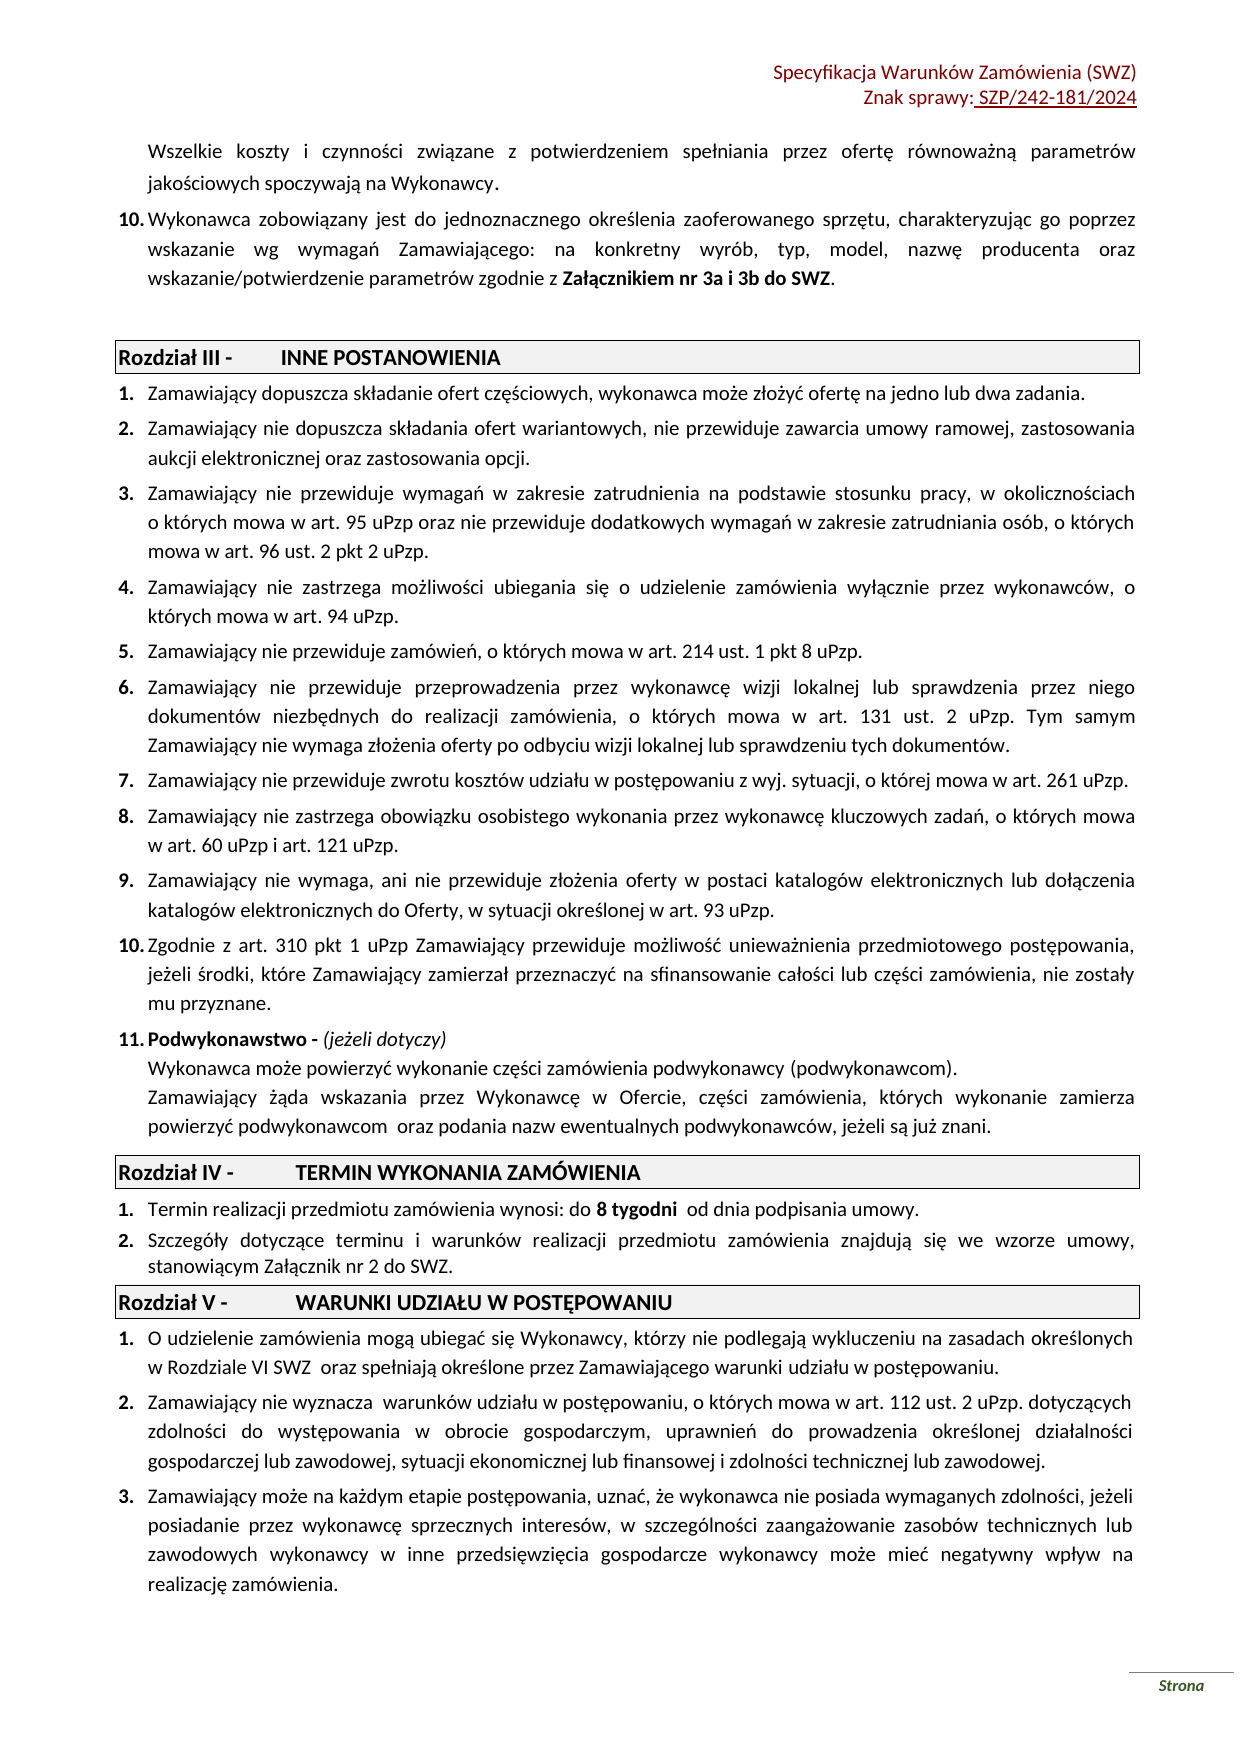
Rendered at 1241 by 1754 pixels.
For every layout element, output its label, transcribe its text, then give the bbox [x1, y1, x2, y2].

list Zamawiający nie przewiduje zwrotu kosztów udziału w postępowaniu z wyj. sytuacji, o której mowa w art. 261 uPzp. [118, 768, 1137, 793]
text Zamawiający żąda wskazania przez Wykonawcę w Ofercie, części zamówienia, których wykonanie zamierza powierzyć podwykonawcom oraz podania nazw ewentualnych podwykonawców, jeżeli są już znani. [148, 1084, 1137, 1139]
list Podwykonawstwo - (jeżeli dotyczy) Wykonawca może powierzyć wykonanie części zamówienia podwykonawcy (podwykonawcom). [118, 1026, 1137, 1081]
list Zamawiający nie zastrzega możliwości ubiegania się o udzielenie zamówienia wyłącznie przez wykonawców, o których mowa w art. 94 uPzp. [118, 574, 1137, 628]
list Zamawiający nie zastrzega obowiązku osobistego wykonania przez wykonawcę kluczowych zadań, o których mowa w art. 60 uPzp i art. 121 uPzp. [118, 803, 1137, 858]
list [148, 139, 1137, 196]
list Zamawiający nie przewiduje zamówień, o których mowa w art. 214 ust. 1 pkt 8 uPzp. [118, 638, 1137, 664]
subtitle INNE POSTANOWIENIA [116, 341, 1139, 373]
list O udzielenie zamówienia mogą ubiegać się Wykonawcy, którzy nie podlegają wykluczeniu na zasadach określonych w Rozdziale VI SWZ oraz spełniają określone przez Zamawiającego warunki udziału w postępowaniu. [118, 1325, 1134, 1379]
list Zamawiający nie przewiduje przeprowadzenia przez wykonawcę wizji lokalnej lub sprawdzenia przez niego dokumentów niezbędnych do realizacji zamówienia, o których mowa w art. 131 ust. 2 uPzp. Tym samym Zamawiający nie wymaga złożenia oferty po odbyciu wizji lokalnej lub sprawdzeniu tych dokumentów. [118, 674, 1137, 758]
list Zamawiający może na każdym etapie postępowania, uznać, że wykonawca nie posiada wymaganych zdolności, jeżeli posiadanie przez wykonawcę sprzecznych interesów, w szczególności zaangażowanie zasobów technicznych lub zawodowych wykonawcy w inne przedsięwzięcia gospodarcze wykonawcy może mieć negatywny wpływ na realizację zamówienia. [118, 1483, 1134, 1596]
list Wykonawca zobowiązany jest do jednoznacznego określenia zaoferowanego sprzętu, charakteryzując go poprzez wskazanie wg wymagań Zamawiającego: na konkretny wyrób, typ, model, nazwę producenta oraz wskazanie/potwierdzenie parametrów zgodnie z Załącznikiem nr 3a i 3b do SWZ. [118, 207, 1137, 290]
list Zamawiający nie wymaga, ani nie przewiduje złożenia oferty w postaci katalogów elektronicznych lub dołączenia katalogów elektronicznych do Oferty, w sytuacji określonej w art. 93 uPzp. [118, 868, 1137, 922]
list Szczegóły dotyczące terminu i warunków realizacji przedmiotu zamówienia znajdują się we wzorze umowy, stanowiącym Załącznik nr 2 do SWZ. [118, 1227, 1137, 1278]
list Zamawiający nie dopuszcza składania ofert wariantowych, nie przewiduje zawarcia umowy ramowej, zastosowania aukcji elektronicznej oraz zastosowania opcji. [118, 416, 1137, 470]
list Zgodnie z art. 310 pkt 1 uPzp Zamawiający przewiduje możliwość unieważnienia przedmiotowego postępowania, jeżeli środki, które Zamawiający zamierzał przeznaczyć na sfinansowanie całości lub części zamówienia, nie zostały mu przyznane. [118, 932, 1137, 1016]
list Zamawiający nie przewiduje wymagań w zakresie zatrudnienia na podstawie stosunku pracy, w okolicznościach o których mowa w art. 95 uPzp oraz nie przewiduje dodatkowych wymagań w zakresie zatrudniania osób, o których mowa w art. 96 ust. 2 pkt 2 uPzp. [118, 480, 1137, 564]
subtitle WARUNKI UDZIAŁU W POSTĘPOWANIU [116, 1286, 1139, 1318]
list Zamawiający dopuszcza składanie ofert częściowych, wykonawca może złożyć ofertę na jedno lub dwa zadania. [118, 380, 1137, 406]
list Termin realizacji przedmiotu zamówienia wynosi: do 8 tygodni od dnia podpisania umowy. [118, 1196, 1137, 1221]
subtitle TERMIN WYKONANIA ZAMÓWIENIA [116, 1156, 1139, 1188]
list Zamawiający nie wyznacza warunków udziału w postępowaniu, o których mowa w art. 112 ust. 2 uPzp. dotyczących zdolności do występowania w obrocie gospodarczym, uprawnień do prowadzenia określonej działalności gospodarczej lub zawodowej, sytuacji ekonomicznej lub finansowej i zdolności technicznej lub zawodowej. [118, 1389, 1134, 1473]
